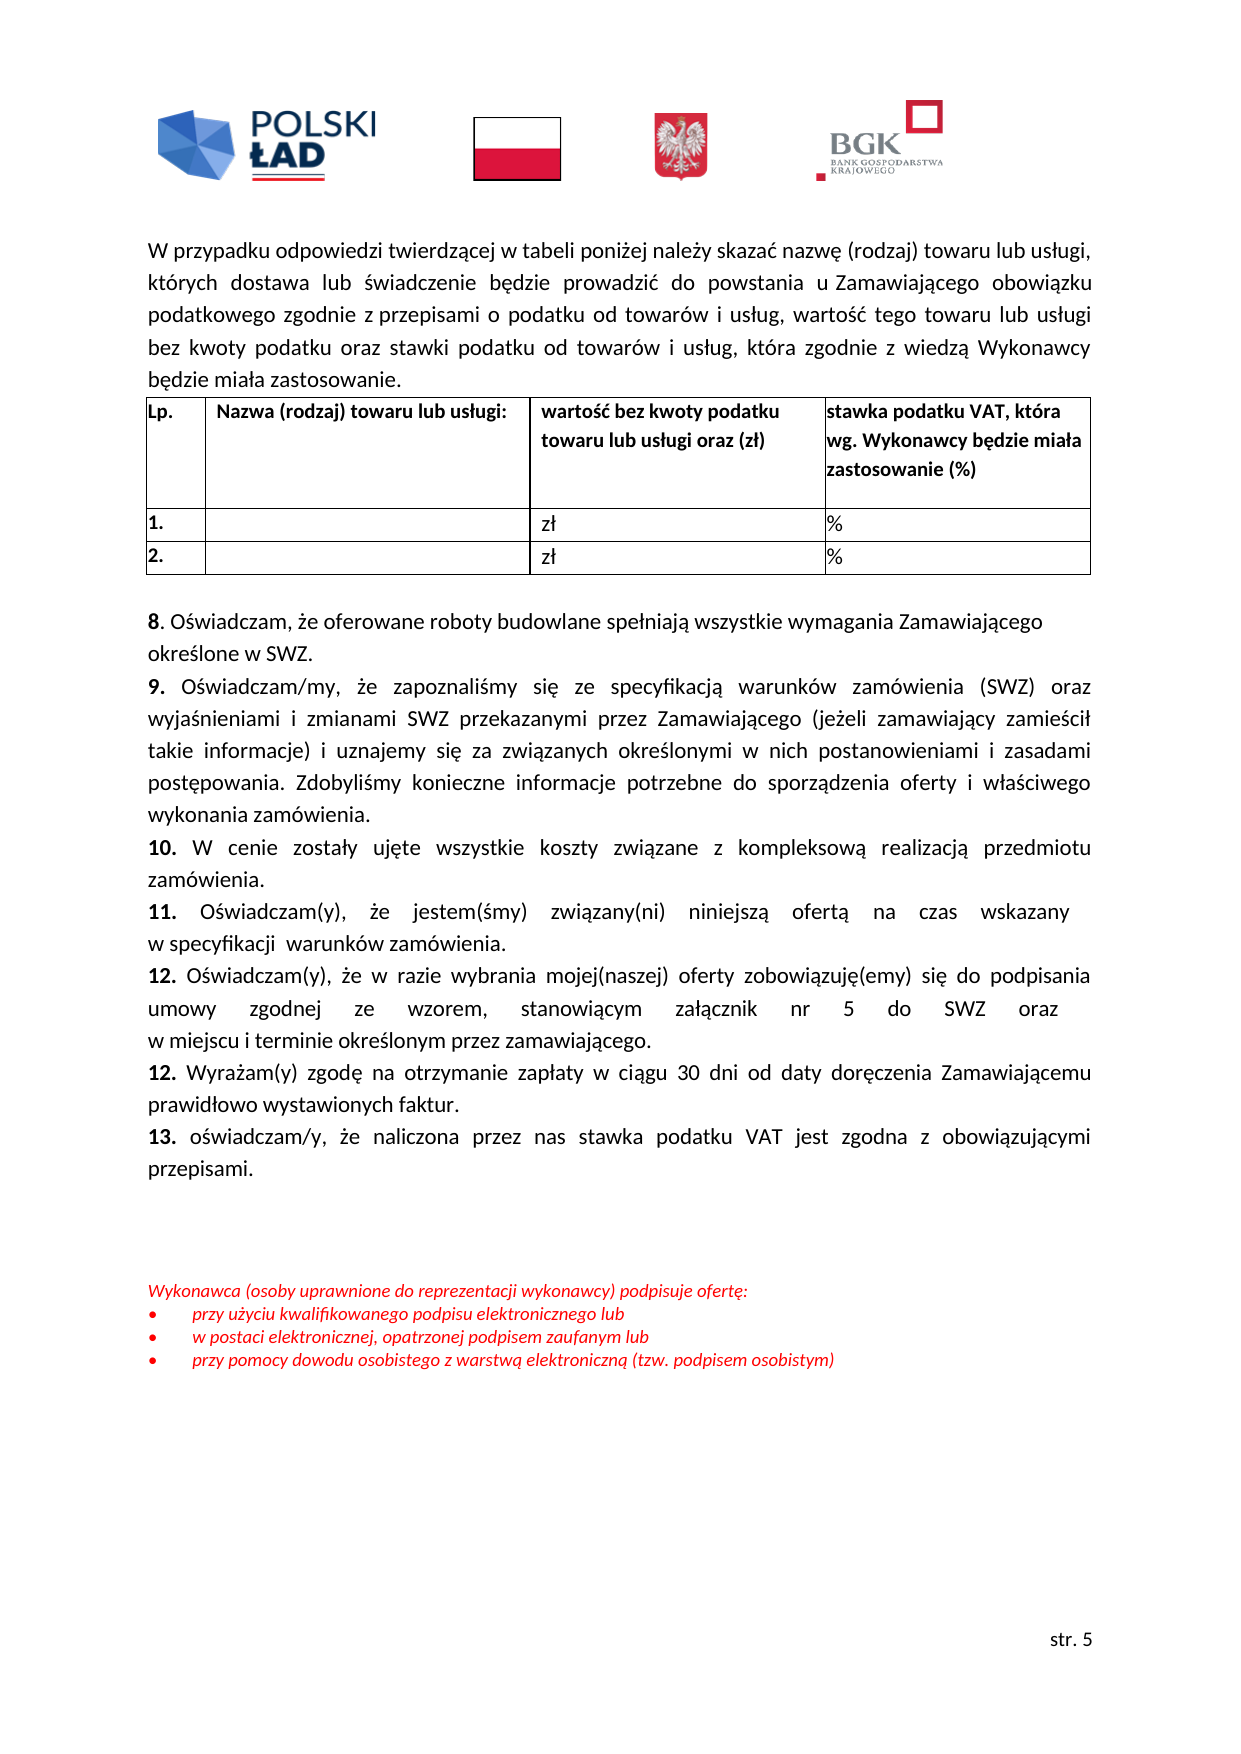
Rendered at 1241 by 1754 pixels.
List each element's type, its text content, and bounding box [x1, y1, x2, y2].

table_cell [206, 509, 529, 541]
picture [654, 113, 708, 181]
text 13. oświadczam/y, że naliczona przez nas stawka podatku VAT jest zgodna z obowiązującymi przepisami. [148, 1122, 1092, 1183]
table_cell [206, 542, 529, 574]
table_cell zł [531, 542, 825, 574]
table_cell 1. [147, 509, 205, 541]
picture [473, 117, 562, 181]
text W przypadku odpowiedzi twierdzącej w tabeli poniżej należy skazać nazwę (rodzaj) towaru lub usługi, których dostawa lub świadczenie będzie prowadzić do powstania u Zamawiającego obowiązku podatkowego zgodnie z przepisami o podatku od towarów i usług, wartość tego towaru lub usługi bez kwoty podatku oraz stawki podatku od towarów i usług, która zgodnie z wiedzą Wykonawcy będzie miała zastosowanie. [148, 236, 1092, 393]
table_header Lp. [147, 398, 205, 508]
picture [158, 110, 375, 181]
text 8. Oświadczam, że oferowane roboty budowlane spełniają wszystkie wymagania Zamawiającego określone w SWZ. [148, 607, 1092, 668]
picture [816, 100, 943, 181]
text 12. Wyrażam(y) zgodę na otrzymanie zapłaty w ciągu 30 dni od daty doręczenia Zamawiającemu prawidłowo wystawionych faktur. [148, 1058, 1092, 1118]
table_cell zł [531, 509, 825, 541]
text 10. W cenie zostały ujęte wszystkie koszty związane z kompleksową realizacją przedmiotu zamówienia. [148, 833, 1092, 893]
table_cell % [826, 509, 1090, 541]
text 12. Oświadczam(y), że w razie wybrania mojej(naszej) oferty zobowiązuję(emy) się do podpisania umowy zgodnej ze wzorem, stanowiącym załącznik nr 5 do SWZ oraz w miejscu i terminie określonym przez zamawiającego. [148, 961, 1092, 1054]
text • przy użyciu kwalifikowanego podpisu elektronicznego lub [148, 1302, 1092, 1325]
table_header stawka podatku VAT, która wg. Wykonawcy będzie miała zastosowanie (%) [826, 398, 1090, 508]
text 11. Oświadczam(y), że jestem(śmy) związany(ni) niniejszą ofertą na czas wskazany w specyfikacji warunków zamówienia. [148, 897, 1092, 957]
text • przy pomocy dowodu osobistego z warstwą elektroniczną (tzw. podpisem osobistym) [148, 1348, 1092, 1371]
table_cell 2. [147, 542, 205, 574]
text Wykonawca (osoby uprawnione do reprezentacji wykonawcy) podpisuje ofertę: [148, 1279, 1092, 1302]
table_cell % [826, 542, 1090, 574]
table_header Nazwa (rodzaj) towaru lub usługi: [206, 398, 529, 508]
table_header wartość bez kwoty podatku towaru lub usługi oraz (zł) [531, 398, 825, 508]
text 9. Oświadczam/my, że zapoznaliśmy się ze specyfikacją warunków zamówienia (SWZ) oraz wyjaśnieniami i zmianami SWZ przekazanymi przez Zamawiającego (jeżeli zamawiający zamieścił takie informacje) i uznajemy się za związanych określonymi w nich postanowieniami i zasadami postępowania. Zdobyliśmy konieczne informacje potrzebne do sporządzenia oferty i właściwego wykonania zamówienia. [148, 672, 1092, 828]
text • w postaci elektronicznej, opatrzonej podpisem zaufanym lub [148, 1325, 1092, 1348]
